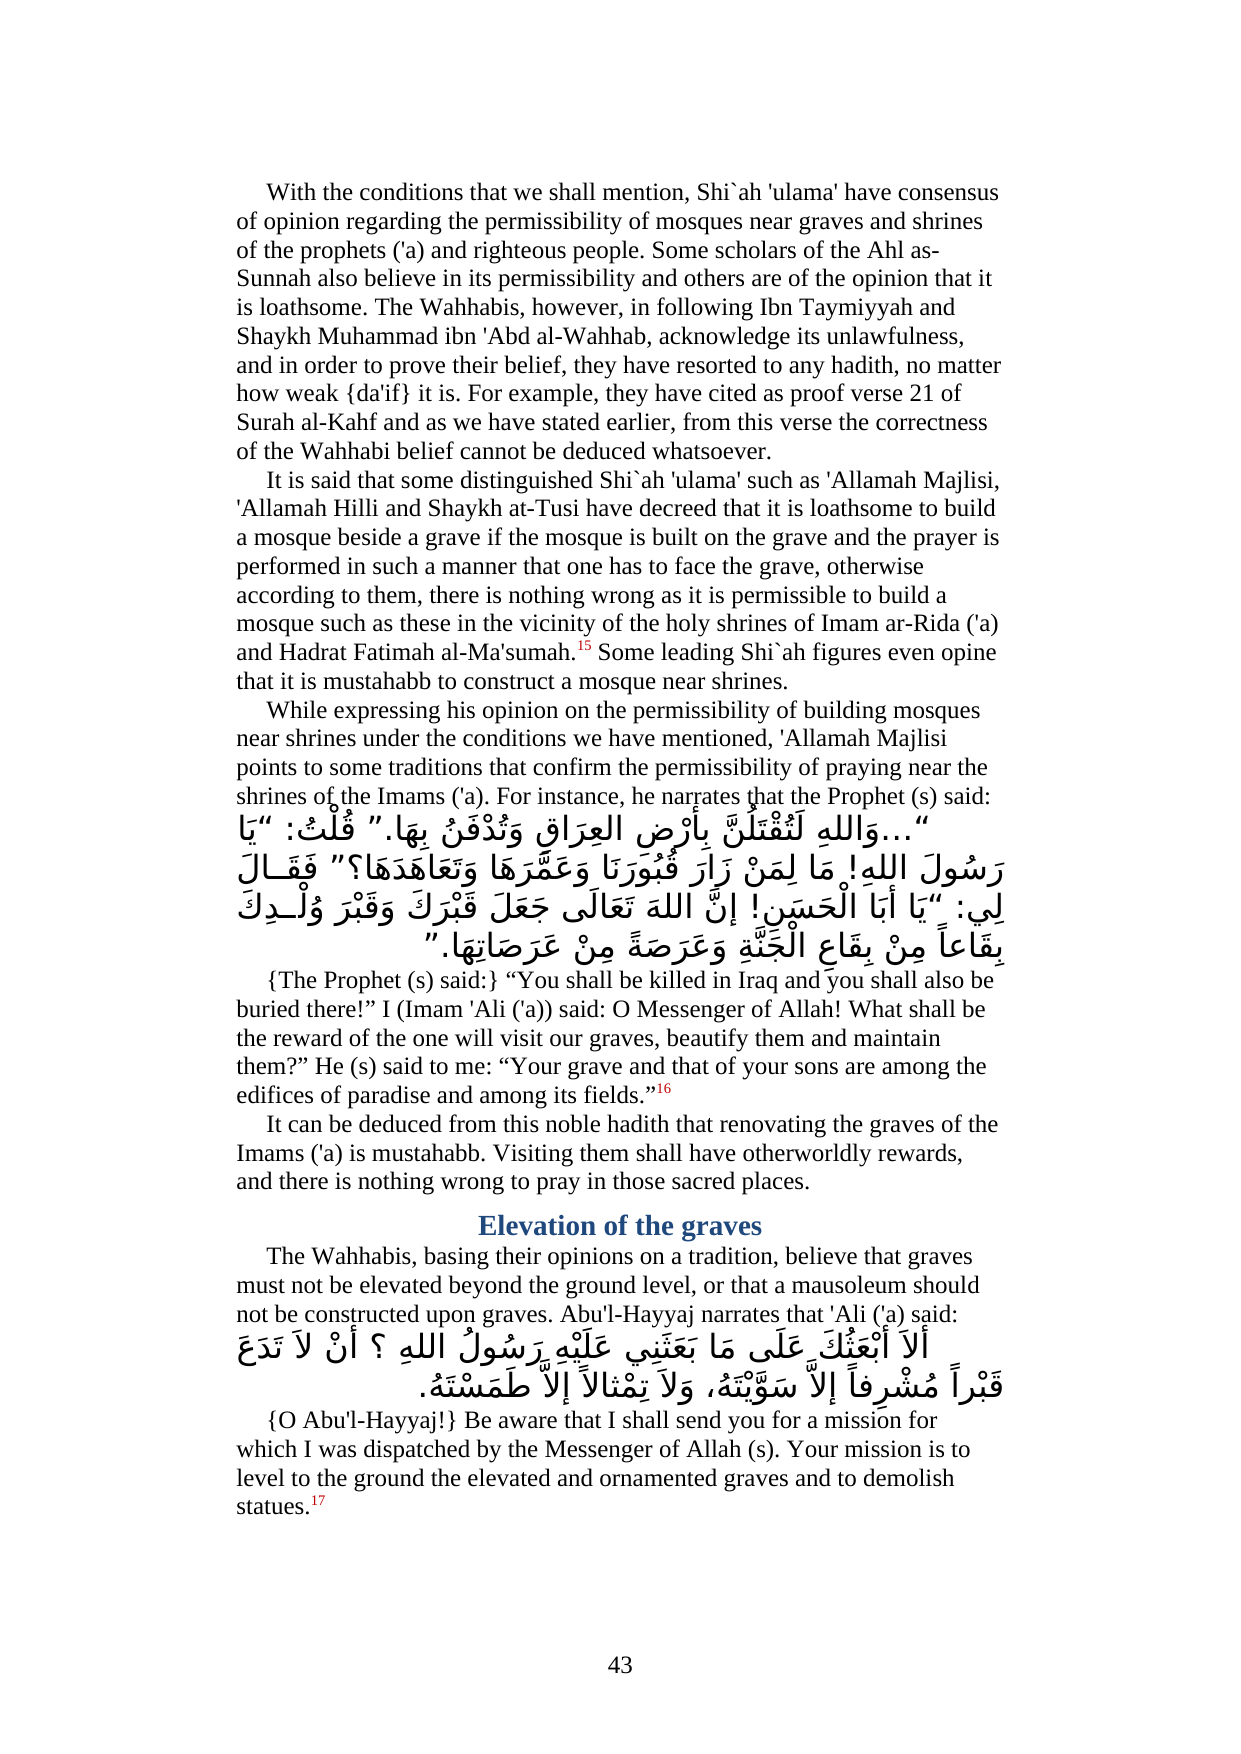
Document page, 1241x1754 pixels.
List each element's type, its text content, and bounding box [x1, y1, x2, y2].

text While expressing his opinion on the permissibility of building mosques near shrines under the conditions we have mentioned, 'Allamah Majlisi points to some traditions that confirm the permissibility of praying near the shrines of the Imams ('a). For instance, he narrates that the Prophet (s) said: [236, 695, 1004, 810]
text “…وَاللهِ لَتُقْتَلُنَّ بِأرْضِ العِرَاقِ وَتُدْفَنُ بِهَا.” قُلْتُ: “يَا رَسُولَ اللهِ! مَا لِمَنْ زَارَ قُبُورَنَا وَعَمَّرَهَا وَتَعَاهَدَهَا؟” فَقَالَ لِي: “يَا أبَا الْحَسَنِ! إنَّ اللهَ تَعَالَى جَعَلَ قَبْرَكَ وَقَبْرَ وُلْدِكَ بِقَاعاً مِنْ بِقَاعِ الْجَنَّةِ وَعَرَصَةً مِنْ عَرَصَاتِهَا.” [236, 810, 1004, 965]
text With the conditions that we shall mention, Shi`ah 'ulama' have consensus of opinion regarding the permissibility of mosques near graves and shrines of the prophets ('a) and righteous people. Some scholars of the Ahl as-Sunnah also believe in its permissibility and others are of the opinion that it is loathsome. The Wahhabis, however, in following Ibn Taymiyyah and Shaykh Muhammad ibn 'Abd al-Wahhab, acknowledge its unlawfulness, and in order to prove their belief, they have resorted to any hadith, no matter how weak {da'if} it is. For example, they have cited as proof verse 21 of Surah al-Kahf and as we have stated earlier, from this verse the correctness of the Wahhabi belief cannot be deduced whatsoever. [236, 177, 1004, 465]
text It is said that some distinguished Shi`ah 'ulama' such as 'Allamah Majlisi, 'Allamah Hilli and Shaykh at-Tusi have decreed that it is loathsome to build a mosque beside a grave if the mosque is built on the grave and the prayer is performed in such a manner that one has to face the grave, otherwise according to them, there is nothing wrong as it is permissible to build a mosque such as these in the vicinity of the holy shrines of Imam ar-Rida ('a) and Hadrat Fatimah al-Ma'sumah.15 Some leading Shi`ah figures even opine that it is mustahabb to construct a mosque near shrines. [236, 465, 1004, 695]
text The Wahhabis, basing their opinions on a tradition, believe that graves must not be elevated beyond the ground level, or that a mausoleum should not be constructed upon graves. Abu'l-Hayyaj narrates that 'Ali ('a) said: [236, 1241, 1004, 1327]
subtitle Elevation of the graves [236, 1208, 1004, 1241]
text It can be deduced from this noble hadith that renovating the graves of the Imams ('a) is mustahabb. Visiting them shall have otherworldly rewards, and there is nothing wrong to pray in those sacred places. [236, 1109, 1004, 1195]
text {The Prophet (s) said:} “You shall be killed in Iraq and you shall also be buried there!” I (Imam 'Ali ('a)) said: O Messenger of Allah! What shall be the reward of the one will visit our graves, beautify them and maintain them?” He (s) said to me: “Your grave and that of your sons are among the edifices of paradise and among its fields.”16 [236, 965, 1004, 1109]
text ألاَ أبْعَثُكَ عَلَى مَا بَعَثَنِي عَلَيْهِ رَسُولُ اللهِ ؟ أنْ لاَ تَدَعَ قَبْراً مُشْرِفاً إلاَّ سَوَّيْتَهُ، وَلاَ تِمْثالاً إلاَّ طَمَسْتَهُ. [236, 1327, 1004, 1405]
text {O Abu'l-Hayyaj!} Be aware that I shall send you for a mission for which I was dispatched by the Messenger of Allah (s). Your mission is to level to the ground the elevated and ornamented graves and to demolish statues.17 [236, 1405, 1004, 1520]
